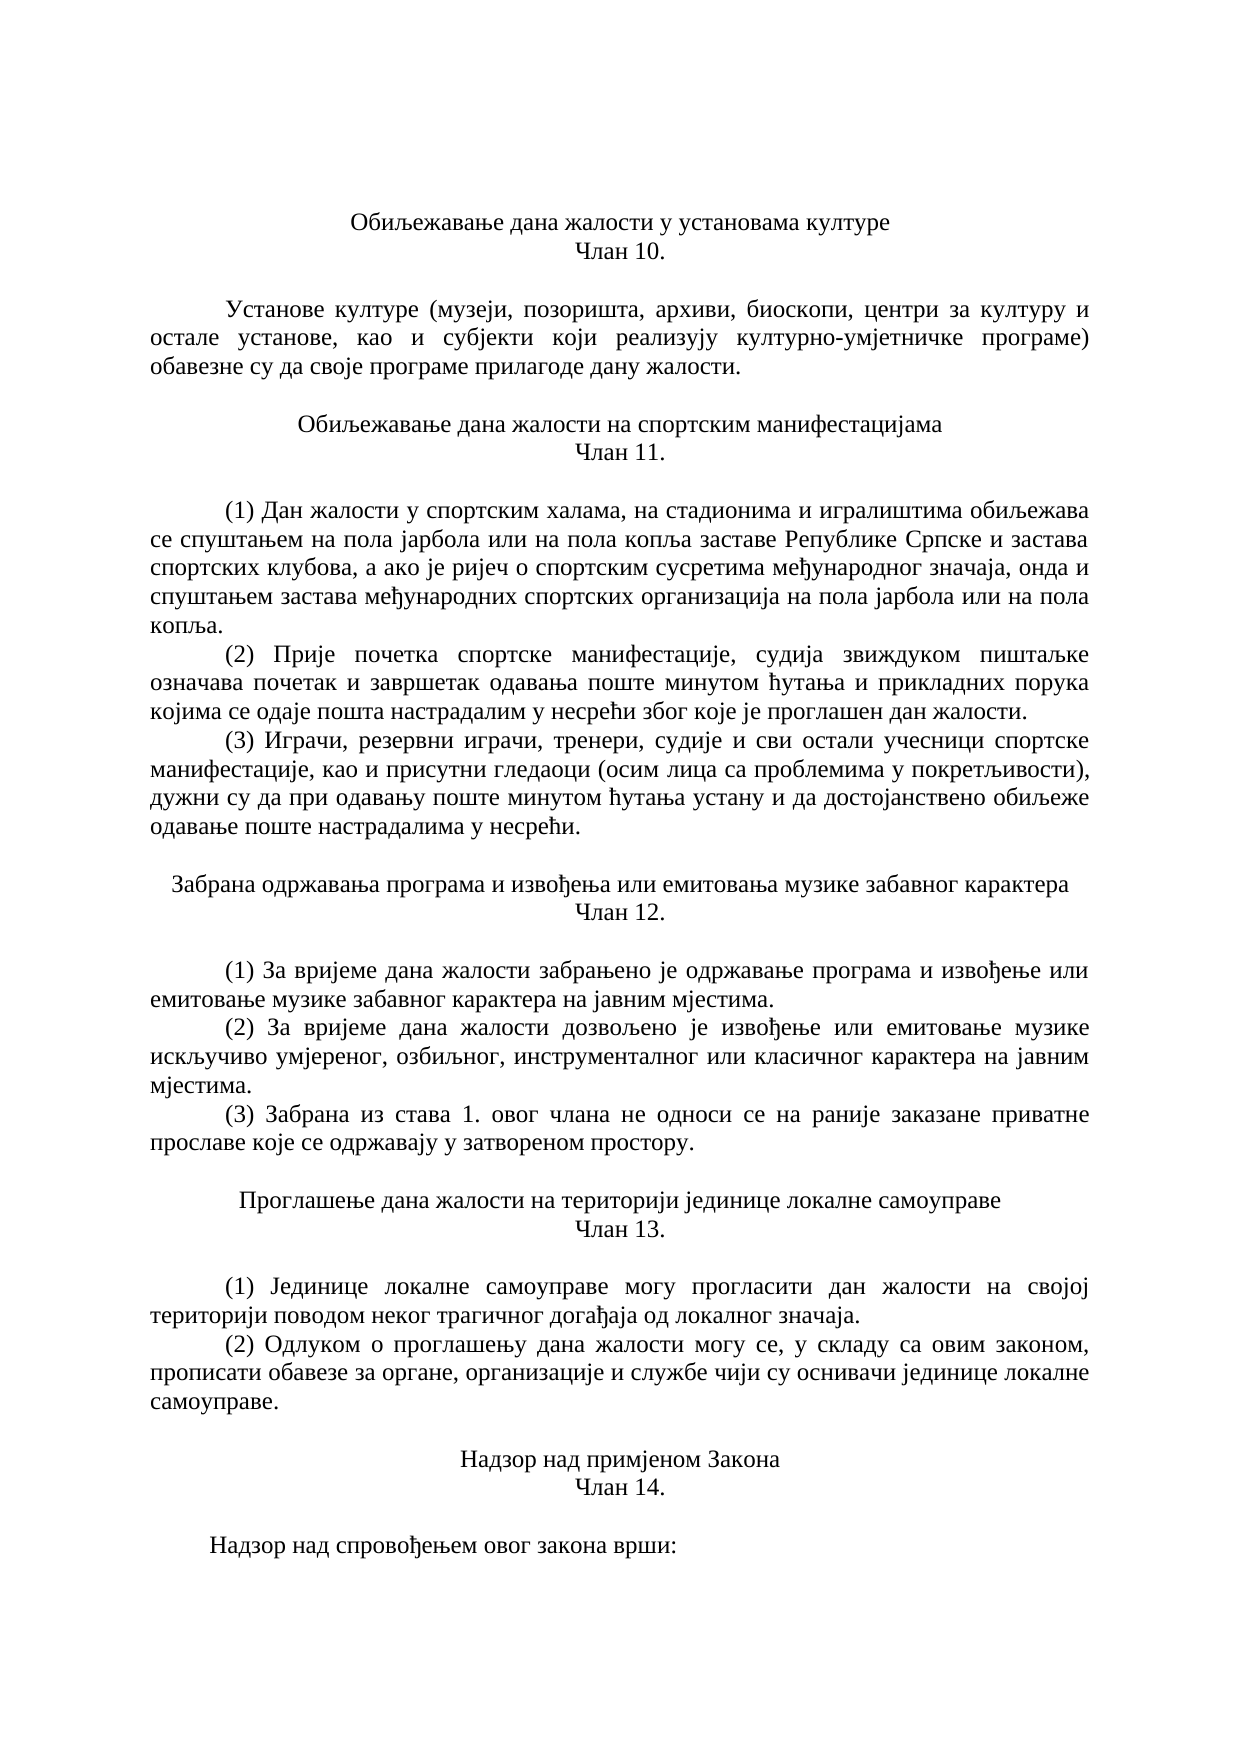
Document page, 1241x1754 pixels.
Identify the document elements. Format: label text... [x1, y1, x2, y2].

text Обиљежавање дана жалости у установама културе [150, 207, 1090, 236]
text (3) Забрана из става 1. овог члана не односи се на раније заказане приватне прославе које се одржавају у затвореном простору. [150, 1099, 1090, 1156]
text Обиљежавање дана жалости на спортским манифестацијама [150, 409, 1090, 437]
text (1) За вријеме дана жалости забрањено је одржавање програма и извођење или емитовање музике забавног карактера на јавним мјестима. [150, 955, 1090, 1012]
text Члан 12. [150, 897, 1090, 926]
text Проглашење дана жалости на територији јединице локалне самоуправе [150, 1185, 1090, 1214]
text Члан 13. [150, 1214, 1090, 1242]
text Члан 14. [150, 1472, 1090, 1501]
text Надзор над примјеном Закона [150, 1444, 1090, 1472]
text Члан 10. [150, 236, 1090, 265]
text (3) Играчи, резервни играчи, тренери, судије и сви остали учесници спортске манифестације, као и присутни гледаоци (осим лица са проблемима у покретљивости), дужни су да при одавању поште минутом ћутања устану и да достојанствено обиљеже одавање поште настрадалима у несрећи. [150, 725, 1090, 840]
text (2) Одлуком о проглашењу дана жалости могу се, у складу са овим законом, прописати обавезе за органе, организације и службе чији су оснивачи јединице локалне самоуправе. [150, 1329, 1090, 1415]
text (1) Дан жалости у спортским халама, на стадионима и игралиштима обиљежава се спуштањем на пола јарбола или на пола копља заставе Републике Српске и застава спортских клубова, а ако је ријеч о спортским сусретима међународног значаја, онда и спуштањем застава међународних спортских организација на пола јарбола или на пола копља. [150, 495, 1090, 639]
text (1) Јединице локалне самоуправе могу прогласити дан жалости на својој територији поводом неког трагичног догађаја од локалног значаја. [150, 1271, 1090, 1329]
text (2) За вријеме дана жалости дозвољено је извођење или емитовање музике искључиво умјереног, озбиљног, инструменталног или класичног карактера на јавним мјестима. [150, 1012, 1090, 1099]
text (2) Прије почетка спортске манифестације, судија звиждуком пиштаљке означава почетак и завршетак одавања поште минутом ћутања и прикладних порука којима се одаје пошта настрадалим у несрећи због које је проглашен дан жалости. [150, 639, 1090, 725]
text Надзор над спровођењем овог закона врши: [150, 1530, 1090, 1559]
text Забрана одржавања програма и извођења или емитовања музике забавног карактера [150, 869, 1090, 897]
text Члан 11. [150, 437, 1090, 466]
text Установе културе (музеји, позоришта, архиви, биоскопи, центри за културу и остале установе, као и субјекти који реализују културно-умјетничке програме) обавезне су да своје програме прилагоде дану жалости. [150, 294, 1090, 380]
